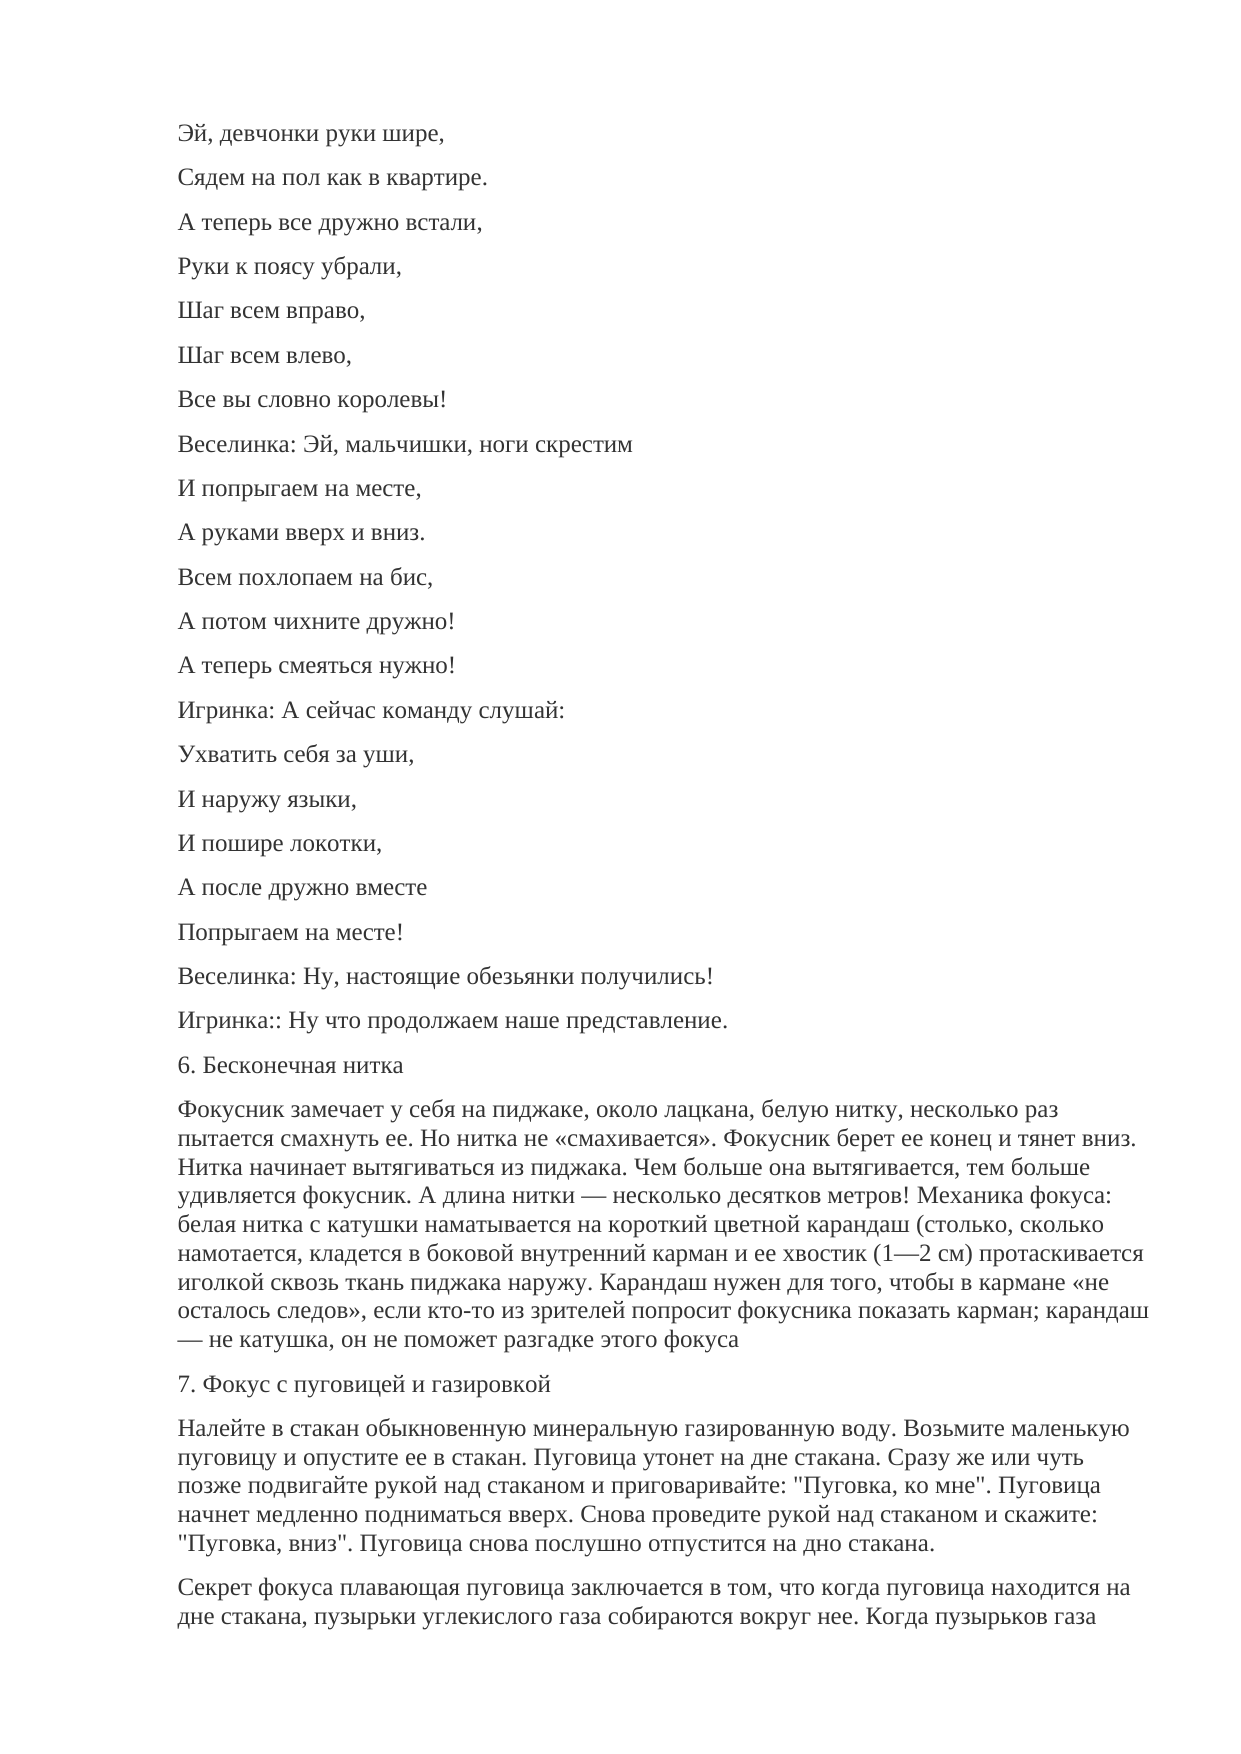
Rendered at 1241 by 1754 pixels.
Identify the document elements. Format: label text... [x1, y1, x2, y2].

text А после дружно вместе [177, 872, 1152, 901]
text А руками вверх и вниз. [177, 517, 1152, 546]
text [177, 1572, 1152, 1630]
text И попрыгаем на месте, [177, 473, 1152, 502]
text 7. Фокус с пуговицей и газировкой [177, 1369, 1152, 1397]
text 6. Бесконечная нитка [177, 1050, 1152, 1079]
text Ухватить себя за уши, [177, 739, 1152, 768]
text Игринка:: Ну что продолжаем наше представление. [177, 1006, 1152, 1034]
text Эй, девчонки руки шире, [177, 118, 1152, 147]
text А теперь смеяться нужно! [177, 651, 1152, 679]
text И пошире локотки, [177, 828, 1152, 857]
text Попрыгаем на месте! [177, 917, 1152, 946]
text А теперь все дружно встали, [177, 207, 1152, 236]
text Игринка: А сейчас команду слушай: [177, 695, 1152, 724]
text Руки к поясу убрали, [177, 251, 1152, 280]
text Веселинка: Эй, мальчишки, ноги скрестим [177, 429, 1152, 457]
text Налейте в стакан обыкновенную минеральную газированную воду. Возьмите маленькую пуговицу и опустите ее в стакан. Пуговица утонет на дне стакана. Сразу же или чуть позже подвигайте рукой над стаканом и приговаривайте: "Пуговка, ко мне". Пуговица начнет медленно подниматься вверх. Снова проведите рукой над стаканом и скажите: "Пуговка, вниз". Пуговица снова послушно отпустится на дно стакана. [177, 1413, 1152, 1557]
text Шаг всем вправо, [177, 296, 1152, 324]
text Всем похлопаем на бис, [177, 562, 1152, 591]
text И наружу языки, [177, 784, 1152, 812]
text Фокусник замечает у себя на пиджаке, около лацкана, белую нитку, несколько раз пытается смахнуть ее. Но нитка не «смахивается». Фокусник берет ее конец и тянет вниз. Нитка начинает вытягиваться из пиджака. Чем больше она вытягивается, тем больше удивляется фокусник. А длина нитки — несколько десятков метров! Механика фокуса: белая нитка с катушки наматывается на короткий цветной карандаш (столько, сколько намотается, кладется в боковой внутренний карман и ее хвостик (1—2 см) протаскивается иголкой сквозь ткань пиджака наружу. Карандаш нужен для того, чтобы в кармане «не осталось следов», если кто-то из зрителей попросит фокусника показать карман; карандаш — не катушка, он не поможет разгадке этого фокуса [177, 1094, 1152, 1353]
text Все вы словно королевы! [177, 384, 1152, 413]
text Шаг всем влево, [177, 340, 1152, 369]
text Веселинка: Ну, настоящие обезьянки получились! [177, 961, 1152, 990]
text Сядем на пол как в квартире. [177, 162, 1152, 191]
text А потом чихните дружно! [177, 606, 1152, 635]
